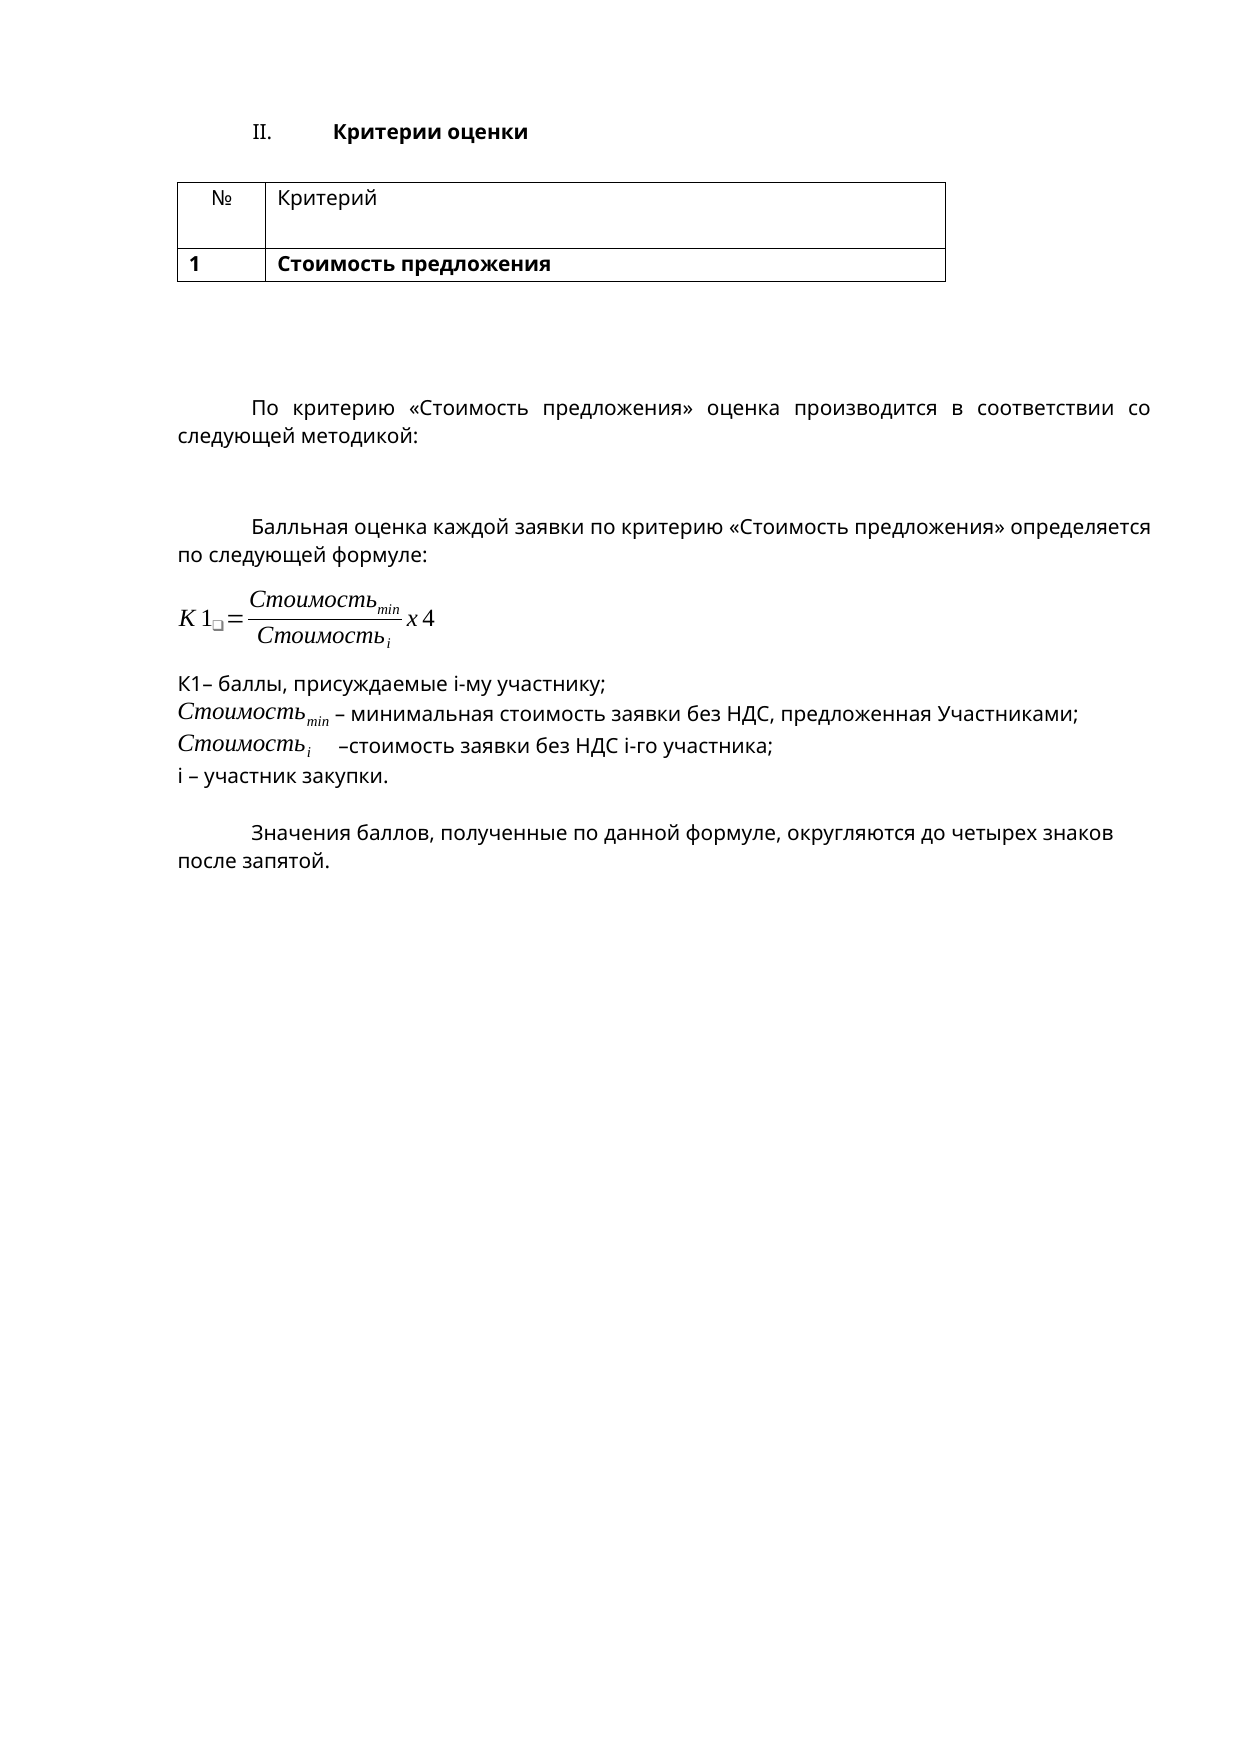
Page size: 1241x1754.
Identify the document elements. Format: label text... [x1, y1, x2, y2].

text По критерию «Стоимость предложения» оценка производится в соответствии со следующей методикой: [177, 393, 1152, 449]
table_header № [178, 183, 265, 248]
list Критерии оценки [252, 117, 1152, 146]
text – минимальная стоимость заявки без НДС, предложенная Участниками; [177, 698, 1152, 729]
text Значения баллов, полученные по данной формуле, округляются до четырех знаков после запятой. [177, 818, 1152, 874]
table_cell 1 [178, 249, 265, 281]
table_header Критерий [266, 183, 945, 248]
text К1– баллы, присуждаемые i-му участнику; [177, 669, 1152, 698]
table_cell Стоимость предложения [266, 249, 945, 281]
text Балльная оценка каждой заявки по критерию «Стоимость предложения» определяется по следующей формуле: [177, 512, 1152, 569]
text i – участник закупки. [177, 761, 1152, 789]
text –стоимость заявки без НДС i-го участника; [177, 729, 1152, 761]
